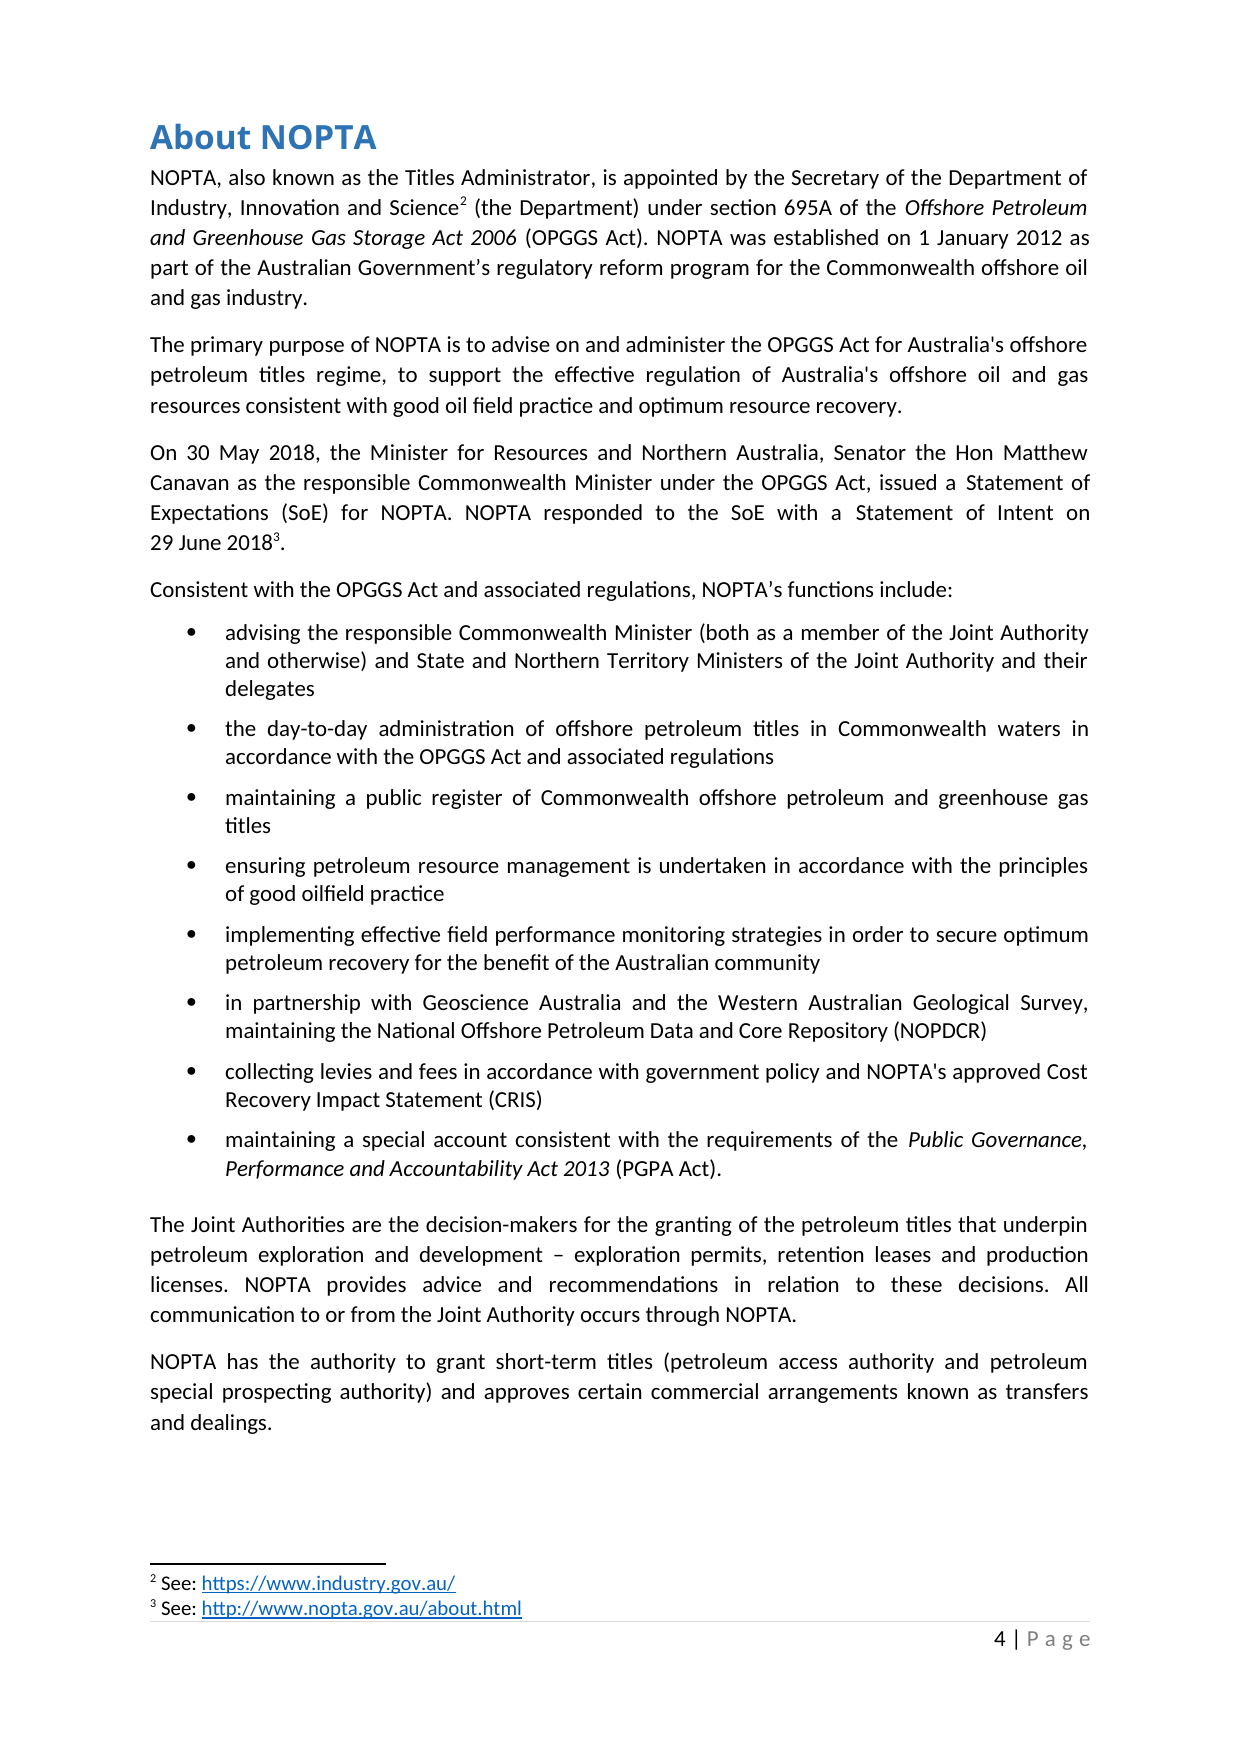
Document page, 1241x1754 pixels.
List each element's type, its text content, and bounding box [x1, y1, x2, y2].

list maintaining a special account consistent with the requirements of the Public Governance, Performance and Accountability Act 2013 (PGPA Act). [187, 1126, 1090, 1182]
list in partnership with Geoscience Australia and the Western Australian Geological Survey, maintaining the National Offshore Petroleum Data and Core Repository (NOPDCR) [187, 988, 1090, 1044]
list ensuring petroleum resource management is undertaken in accordance with the principles of good oilfield practice [187, 851, 1090, 907]
list maintaining a public register of Commonwealth offshore petroleum and greenhouse gas titles [187, 783, 1090, 839]
list the day-to-day administration of offshore petroleum titles in Commonwealth waters in accordance with the OPGGS Act and associated regulations [187, 714, 1090, 770]
text NOPTA has the authority to grant short-term titles (petroleum access authority and petroleum special prospecting authority) and approves certain commercial arrangements known as transfers and dealings. [150, 1347, 1090, 1436]
text The Joint Authorities are the decision-makers for the granting of the petroleum titles that underpin petroleum exploration and development – exploration permits, retention leases and production licenses. NOPTA provides advice and recommendations in relation to these decisions. All communication to or from the Joint Authority occurs through NOPTA. [150, 1210, 1090, 1328]
text NOPTA, also known as the Titles Administrator, is appointed by the Secretary of the Department of Industry, Innovation and Science (the Department) under section 695A of the Offshore Petroleum and Greenhouse Gas Storage Act 2006 (OPGGS Act). NOPTA was established on 1 January 2012 as part of the Australian Government’s regulatory reform program for the Commonwealth offshore oil and gas industry. [150, 163, 1090, 311]
list advising the responsible Commonwealth Minister (both as a member of the Joint Authority and otherwise) and State and Northern Territory Ministers of the Joint Authority and their delegates [187, 618, 1090, 702]
list collecting levies and fees in accordance with government policy and NOPTA's approved Cost Recovery Impact Statement (CRIS) [187, 1057, 1090, 1113]
text Consistent with the OPGGS Act and associated regulations, NOPTA’s functions include: [150, 575, 1090, 603]
subtitle About NOPTA [150, 114, 1090, 159]
text On 30 May 2018, the Minister for Resources and Northern Australia, Senator the Hon Matthew Canavan as the responsible Commonwealth Minister under the OPGGS Act, issued a Statement of Expectations (SoE) for NOPTA. NOPTA responded to the SoE with a Statement of Intent on 29 June 2018. [150, 438, 1090, 556]
list implementing effective field performance monitoring strategies in order to secure optimum petroleum recovery for the benefit of the Australian community [187, 920, 1090, 976]
text The primary purpose of NOPTA is to advise on and administer the OPGGS Act for Australia's offshore petroleum titles regime, to support the effective regulation of Australia's offshore oil and gas resources consistent with good oil field practice and optimum resource recovery. [150, 330, 1090, 419]
